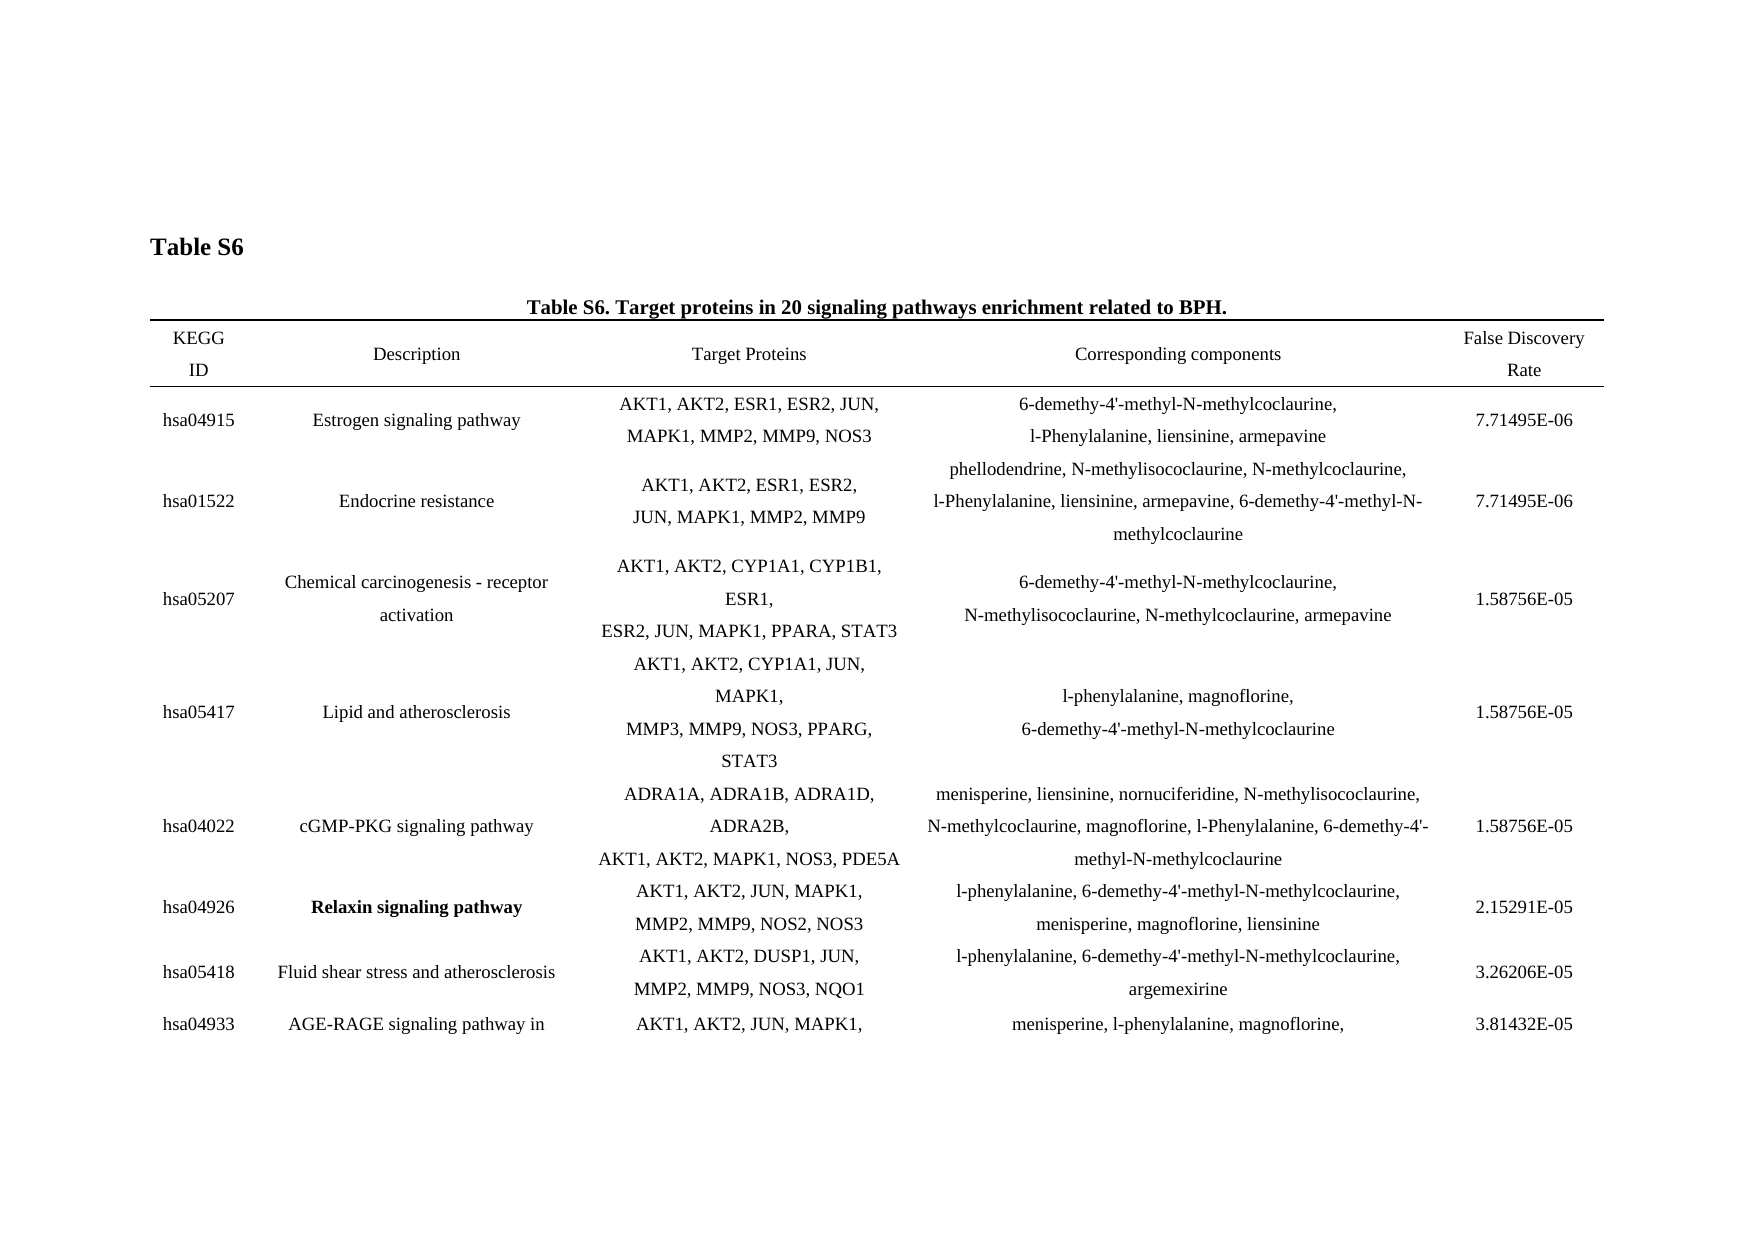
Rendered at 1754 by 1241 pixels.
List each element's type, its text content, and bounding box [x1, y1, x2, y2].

table_cell Endocrine resistance [247, 452, 586, 550]
table_cell 1.58756E-05 [1444, 550, 1604, 647]
table_cell Lipid and atherosclerosis [247, 647, 586, 777]
table_cell hsa04022 [150, 777, 247, 875]
table_cell AKT1, AKT2, CYP1A1, JUN, MAPK1, MMP3, MMP9, NOS3, PPARG, STAT3 [586, 647, 912, 777]
table_cell l-phenylalanine, magnoflorine, 6-demethy-4'-methyl-N-methylcoclaurine [912, 647, 1444, 777]
table_cell Fluid shear stress and atherosclerosis [247, 940, 586, 1005]
table_cell 7.71495E-06 [1444, 452, 1604, 550]
table_cell hsa04933 [150, 1005, 247, 1043]
table_header Target Proteins [586, 321, 912, 386]
table_header False Discovery Rate [1444, 321, 1604, 386]
table_cell hsa05417 [150, 647, 247, 777]
table_cell AKT1, AKT2, JUN, MAPK1, MMP2, MMP9, NOS2, NOS3 [586, 875, 912, 940]
table_cell hsa05207 [150, 550, 247, 647]
table_cell 6-demethy-4'-methyl-N-methylcoclaurine, N-methylisococlaurine, N-methylcoclaurine, armepavine [912, 550, 1444, 647]
table_cell hsa01522 [150, 452, 247, 550]
table_cell cGMP-PKG signaling pathway [247, 777, 586, 875]
table_cell AKT1, AKT2, ESR1, ESR2, JUN, MAPK1, MMP2, MMP9, NOS3 [586, 387, 912, 452]
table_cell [247, 1005, 586, 1043]
table_cell AKT1, AKT2, CYP1A1, CYP1B1, ESR1, ESR2, JUN, MAPK1, PPARA, STAT3 [586, 550, 912, 647]
text Table S6. Target proteins in 20 signaling pathways enrichment related to BPH. [150, 295, 1604, 319]
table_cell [912, 1005, 1444, 1043]
table_cell 7.71495E-06 [1444, 387, 1604, 452]
table_cell 3.81432E-05 [1444, 1005, 1604, 1043]
table_cell l-phenylalanine, 6-demethy-4'-methyl-N-methylcoclaurine, argemexirine [912, 940, 1444, 1005]
table_cell 6-demethy-4'-methyl-N-methylcoclaurine, l-Phenylalanine, liensinine, armepavine [912, 387, 1444, 452]
table_cell menisperine, liensinine, nornuciferidine, N-methylisococlaurine, N-methylcoclaurine, magnoflorine, l-Phenylalanine, 6-demethy-4'-methyl-N-methylcoclaurine [912, 777, 1444, 875]
table_cell phellodendrine, N-methylisococlaurine, N-methylcoclaurine, l-Phenylalanine, liensinine, armepavine, 6-demethy-4'-methyl-N-methylcoclaurine [912, 452, 1444, 550]
table_cell 2.15291E-05 [1444, 875, 1604, 940]
table_cell hsa04926 [150, 875, 247, 940]
table_cell l-phenylalanine, 6-demethy-4'-methyl-N-methylcoclaurine, menisperine, magnoflorine, liensinine [912, 875, 1444, 940]
table_cell AKT1, AKT2, ESR1, ESR2, JUN, MAPK1, MMP2, MMP9 [586, 452, 912, 550]
table_cell hsa05418 [150, 940, 247, 1005]
table_cell hsa04915 [150, 387, 247, 452]
table_cell ADRA1A, ADRA1B, ADRA1D, ADRA2B, AKT1, AKT2, MAPK1, NOS3, PDE5A [586, 777, 912, 875]
table_cell AKT1, AKT2, DUSP1, JUN, MMP2, MMP9, NOS3, NQO1 [586, 940, 912, 1005]
table_header Corresponding components [912, 321, 1444, 386]
table_cell Chemical carcinogenesis - receptor activation [247, 550, 586, 647]
table_cell 3.26206E-05 [1444, 940, 1604, 1005]
table_header Description [247, 321, 586, 386]
table_cell 1.58756E-05 [1444, 647, 1604, 777]
table_cell Relaxin signaling pathway [247, 875, 586, 940]
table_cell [586, 1005, 912, 1043]
text Table S6 [150, 230, 1604, 263]
table_cell Estrogen signaling pathway [247, 387, 586, 452]
table_cell 1.58756E-05 [1444, 777, 1604, 875]
table_header KEGG ID [150, 321, 247, 386]
